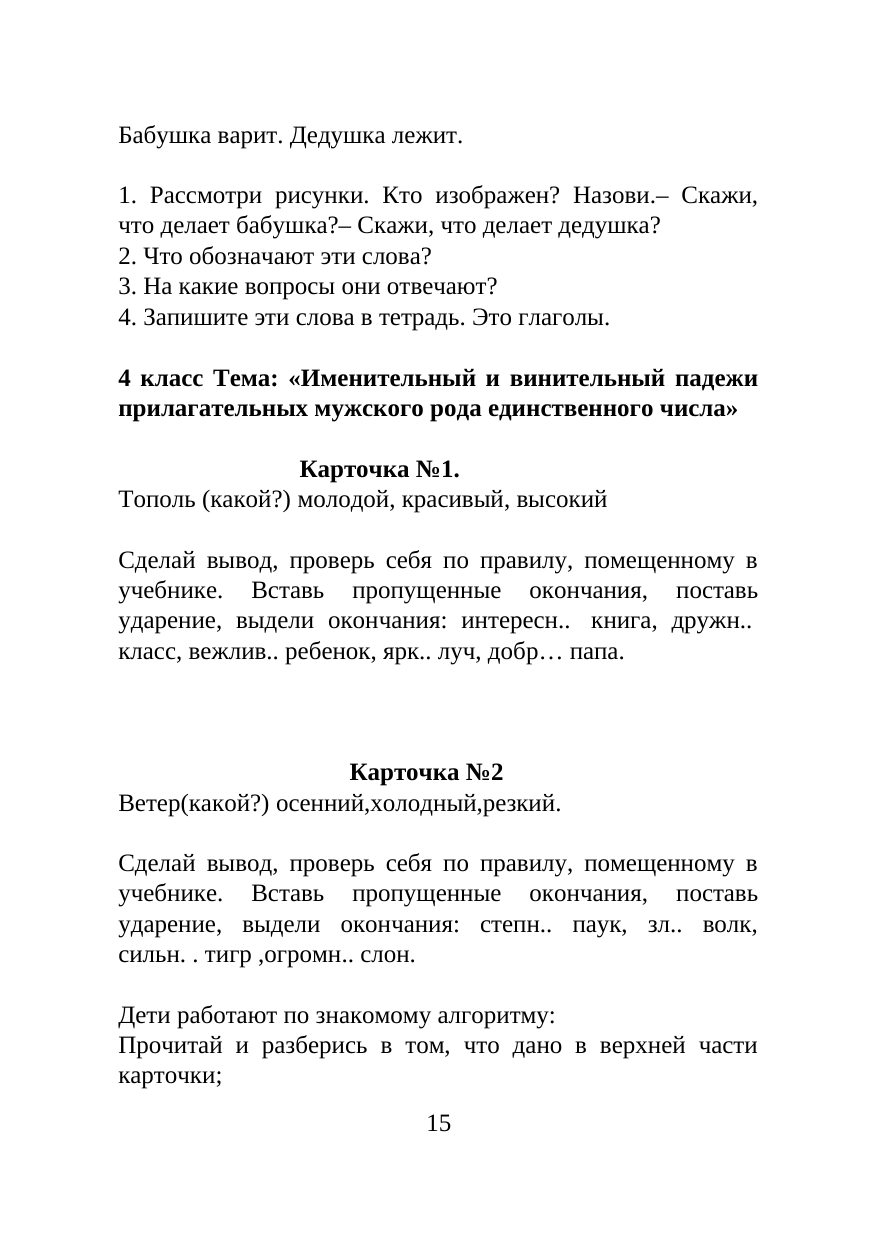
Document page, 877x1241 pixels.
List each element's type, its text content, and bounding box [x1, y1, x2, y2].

text Бабушка варит. Дедушка лежит. [118, 118, 759, 148]
text Прочитай и разберись в том, что дано в верхней части карточки; [118, 1028, 759, 1089]
text Карточка №2 [118, 756, 759, 786]
text Ветер(какой?) осенний,холодный,резкий. [118, 786, 759, 816]
text Сделай вывод, проверь себя по правилу, помещенному в учебнике. Вставь пропущенные окончания, поставь ударение, выдели окончания: степн.. паук, зл.. волк, сильн. . тигр ,огромн.. слон. [118, 846, 759, 968]
text 2. Что обозначают эти слова? [118, 239, 759, 270]
text Сделай вывод, проверь себя по правилу, помещенному в учебнике. Вставь пропущенные окончания, поставь ударение, выдели окончания: интересн.. книга, дружн.. класс, вежлив.. ребенок, ярк.. луч, добр… папа. [118, 543, 759, 665]
text 4. Запишите эти слова в тетрадь. Это глаголы. [118, 300, 759, 331]
text 1. Рассмотри рисунки. Кто изображен? Назови.– Скажи, что делает бабушка?– Скажи, что делает дедушка? [118, 178, 759, 239]
text Тополь (какой?) молодой, красивый, высокий [118, 483, 759, 513]
text 4 класс Тема: «Именительный и винительный падежи прилагательных мужского рода единственного числа» [118, 361, 759, 422]
text Дети работают по знакомому алгоритму: [118, 998, 759, 1028]
text Карточка №1. [118, 452, 759, 483]
text 3. На какие вопросы они отвечают? [118, 270, 759, 300]
